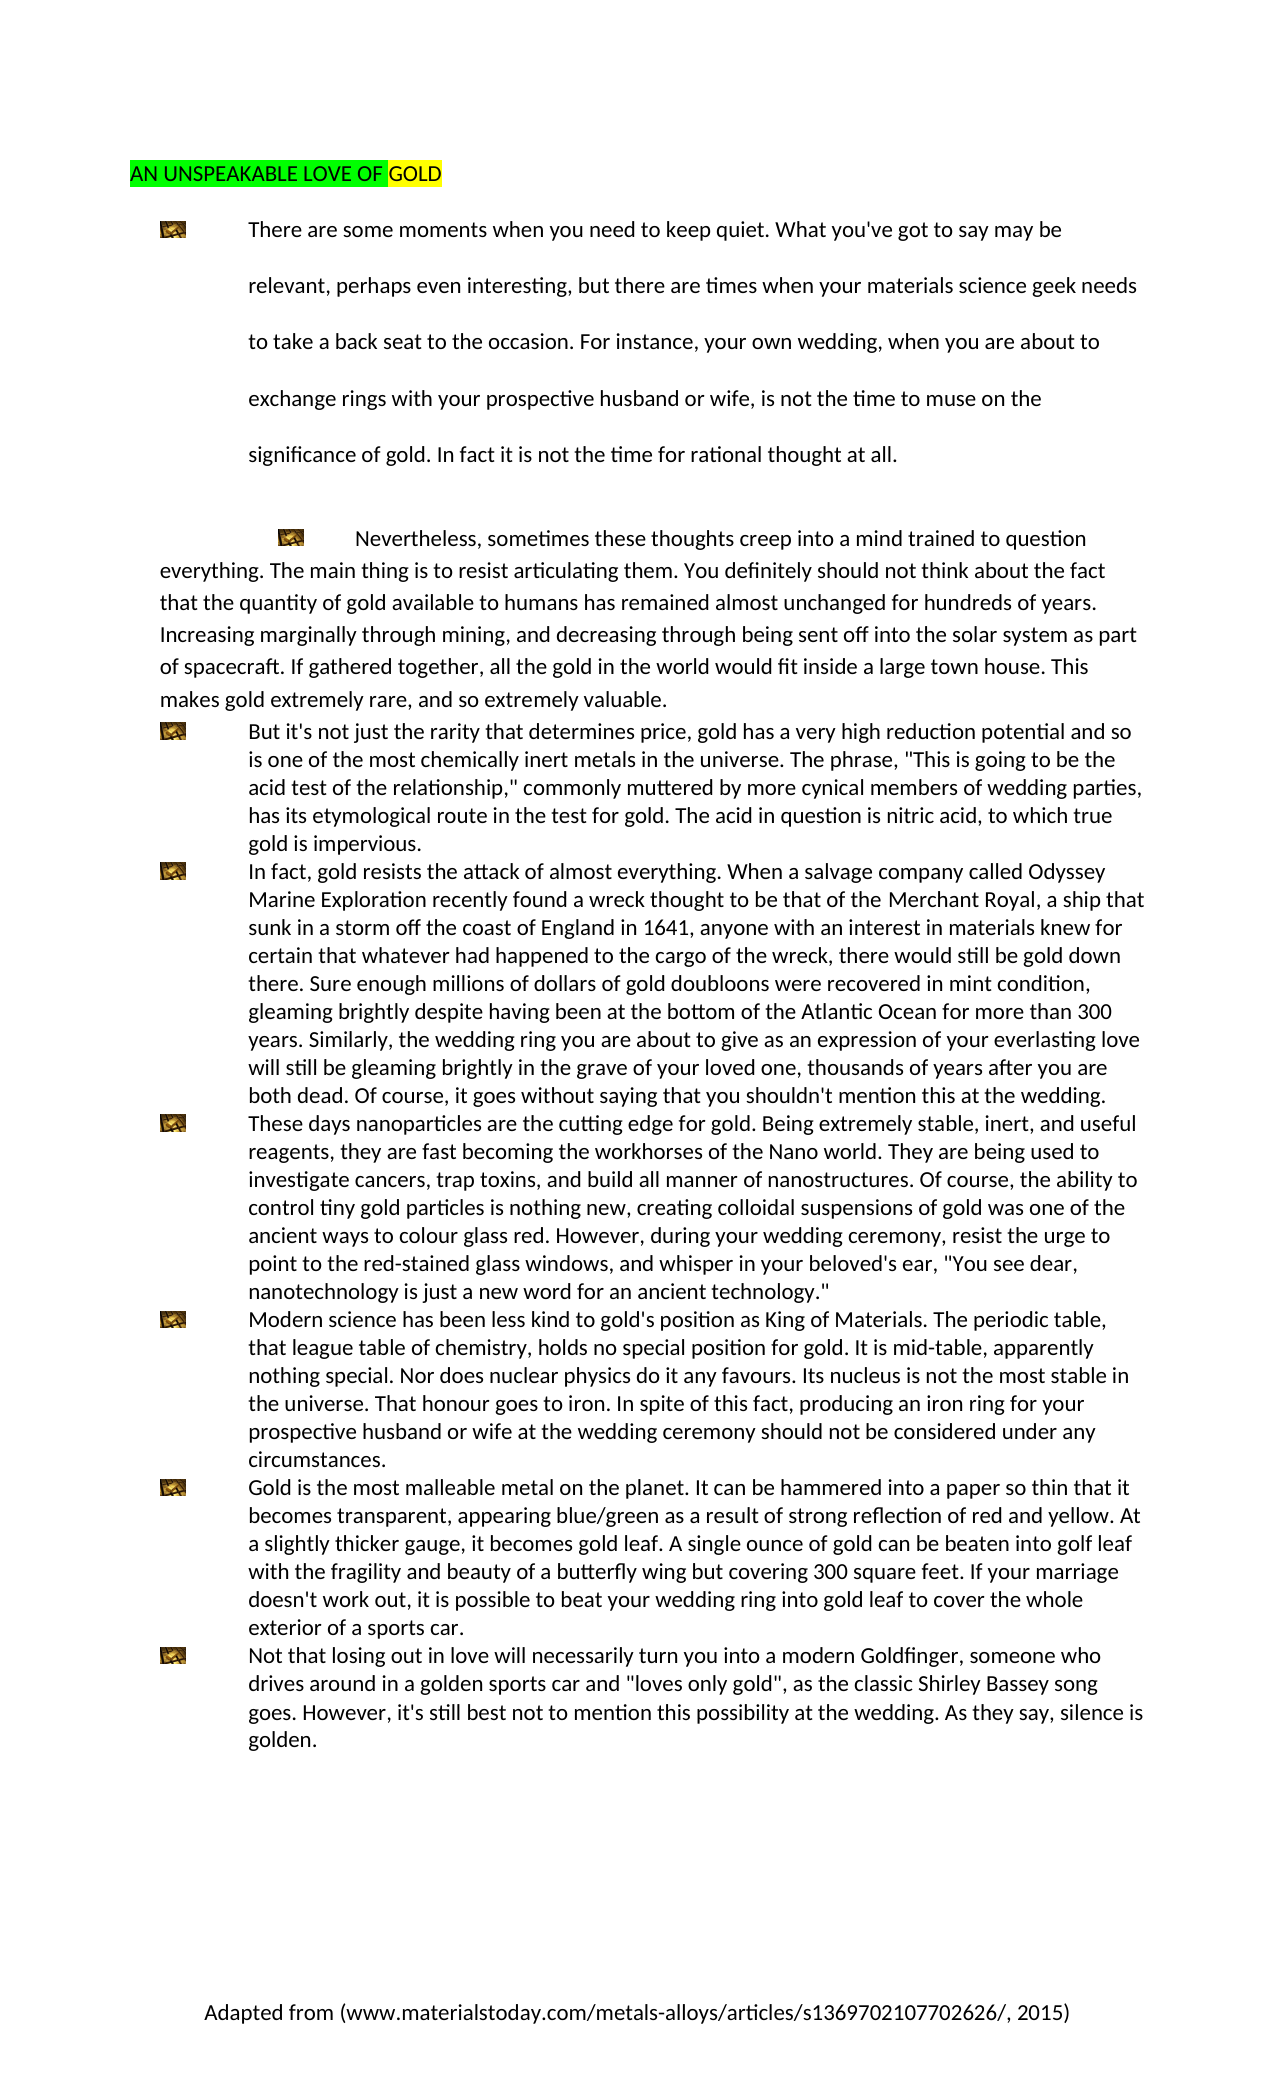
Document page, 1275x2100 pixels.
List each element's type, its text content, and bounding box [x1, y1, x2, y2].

list But it's not just the rarity that determines price, gold has a very high reduction potential and so is one of the most chemically inert metals in the universe. The phrase, "This is going to be the acid test of the relationship," commonly muttered by more cynical members of wedding parties, has its etymological route in the test for gold. The acid in question is nitric acid, to which true gold is impervious. [159, 717, 1145, 857]
picture [278, 529, 304, 546]
list Gold is the most malleable metal on the planet. It can be hammered into a paper so thin that it becomes transparent, appearing blue/green as a result of strong reflection of red and yellow. At a slightly thicker gauge, it becomes gold leaf. A single ounce of gold can be beaten into golf leaf with the fragility and beauty of a butterfly wing but covering 300 square feet. If your marriage doesn't work out, it is possible to beat your wedding ring into gold leaf to cover the whole exterior of a sports car. [159, 1473, 1145, 1642]
text An unspeakable love of gold [130, 159, 1145, 187]
list Modern science has been less kind to gold's position as King of Materials. The periodic table, that league table of chemistry, holds no special position for gold. It is mid-table, apparently nothing special. Nor does nuclear physics do it any favours. Its nucleus is not the most stable in the universe. That honour goes to iron. In spite of this fact, producing an iron ring for your prospective husband or wife at the wedding ceremony should not be considered under any circumstances. [159, 1305, 1145, 1473]
picture [160, 722, 186, 740]
picture [160, 1114, 186, 1132]
picture [160, 1647, 186, 1664]
picture [160, 1311, 186, 1328]
list Not that losing out in love will necessarily turn you into a modern Goldfinger, someone who drives around in a golden sports car and "loves only gold", as the classic Shirley Bassey song goes. However, it's still best not to mention this possibility at the wedding. As they say, silence is golden. [159, 1642, 1145, 1754]
list Nevertheless, sometimes these thoughts creep into a mind trained to question everything. The main thing is to resist articulating them. You definitely should not think about the fact that the quantity of gold available to humans has remained almost unchanged for hundreds of years. Increasing marginally through mining, and decreasing through being sent off into the solar system as part of spacecraft. If gathered together, all the gold in the world would fit inside a large town house. This makes gold extremely rare, and so extremely valuable. [159, 524, 1145, 713]
picture [160, 1479, 186, 1496]
list These days nanoparticles are the cutting edge for gold. Being extremely stable, inert, and useful reagents, they are fast becoming the workhorses of the Nano world. They are being used to investigate cancers, trap toxins, and build all manner of nanostructures. Of course, the ability to control tiny gold particles is nothing new, creating colloidal suspensions of gold was one of the ancient ways to colour glass red. However, during your wedding ceremony, resist the urge to point to the red-stained glass windows, and whisper in your beloved's ear, "You see dear, nanotechnology is just a new word for an ancient technology." [159, 1109, 1145, 1305]
picture [160, 221, 186, 238]
picture [160, 862, 186, 880]
list In fact, gold resists the attack of almost everything. When a salvage company called Odyssey Marine Exploration recently found a wreck thought to be that of the Merchant Royal, a ship that sunk in a storm off the coast of England in 1641, anyone with an interest in materials knew for certain that whatever had happened to the cargo of the wreck, there would still be gold down there. Sure enough millions of dollars of gold doubloons were recovered in mint condition, gleaming brightly despite having been at the bottom of the Atlantic Ocean for more than 300 years. Similarly, the wedding ring you are about to give as an expression of your everlasting love will still be gleaming brightly in the grave of your loved one, thousands of years after you are both dead. Of course, it goes without saying that you shouldn't mention this at the wedding. [159, 857, 1145, 1109]
list There are some moments when you need to keep quiet. What you've got to say may be relevant, perhaps even interesting, but there are times when your materials science geek needs to take a back seat to the occasion. For instance, your own wedding, when you are about to exchange rings with your prospective husband or wife, is not the time to muse on the significance of gold. In fact it is not the time for rational thought at all. [159, 216, 1145, 468]
